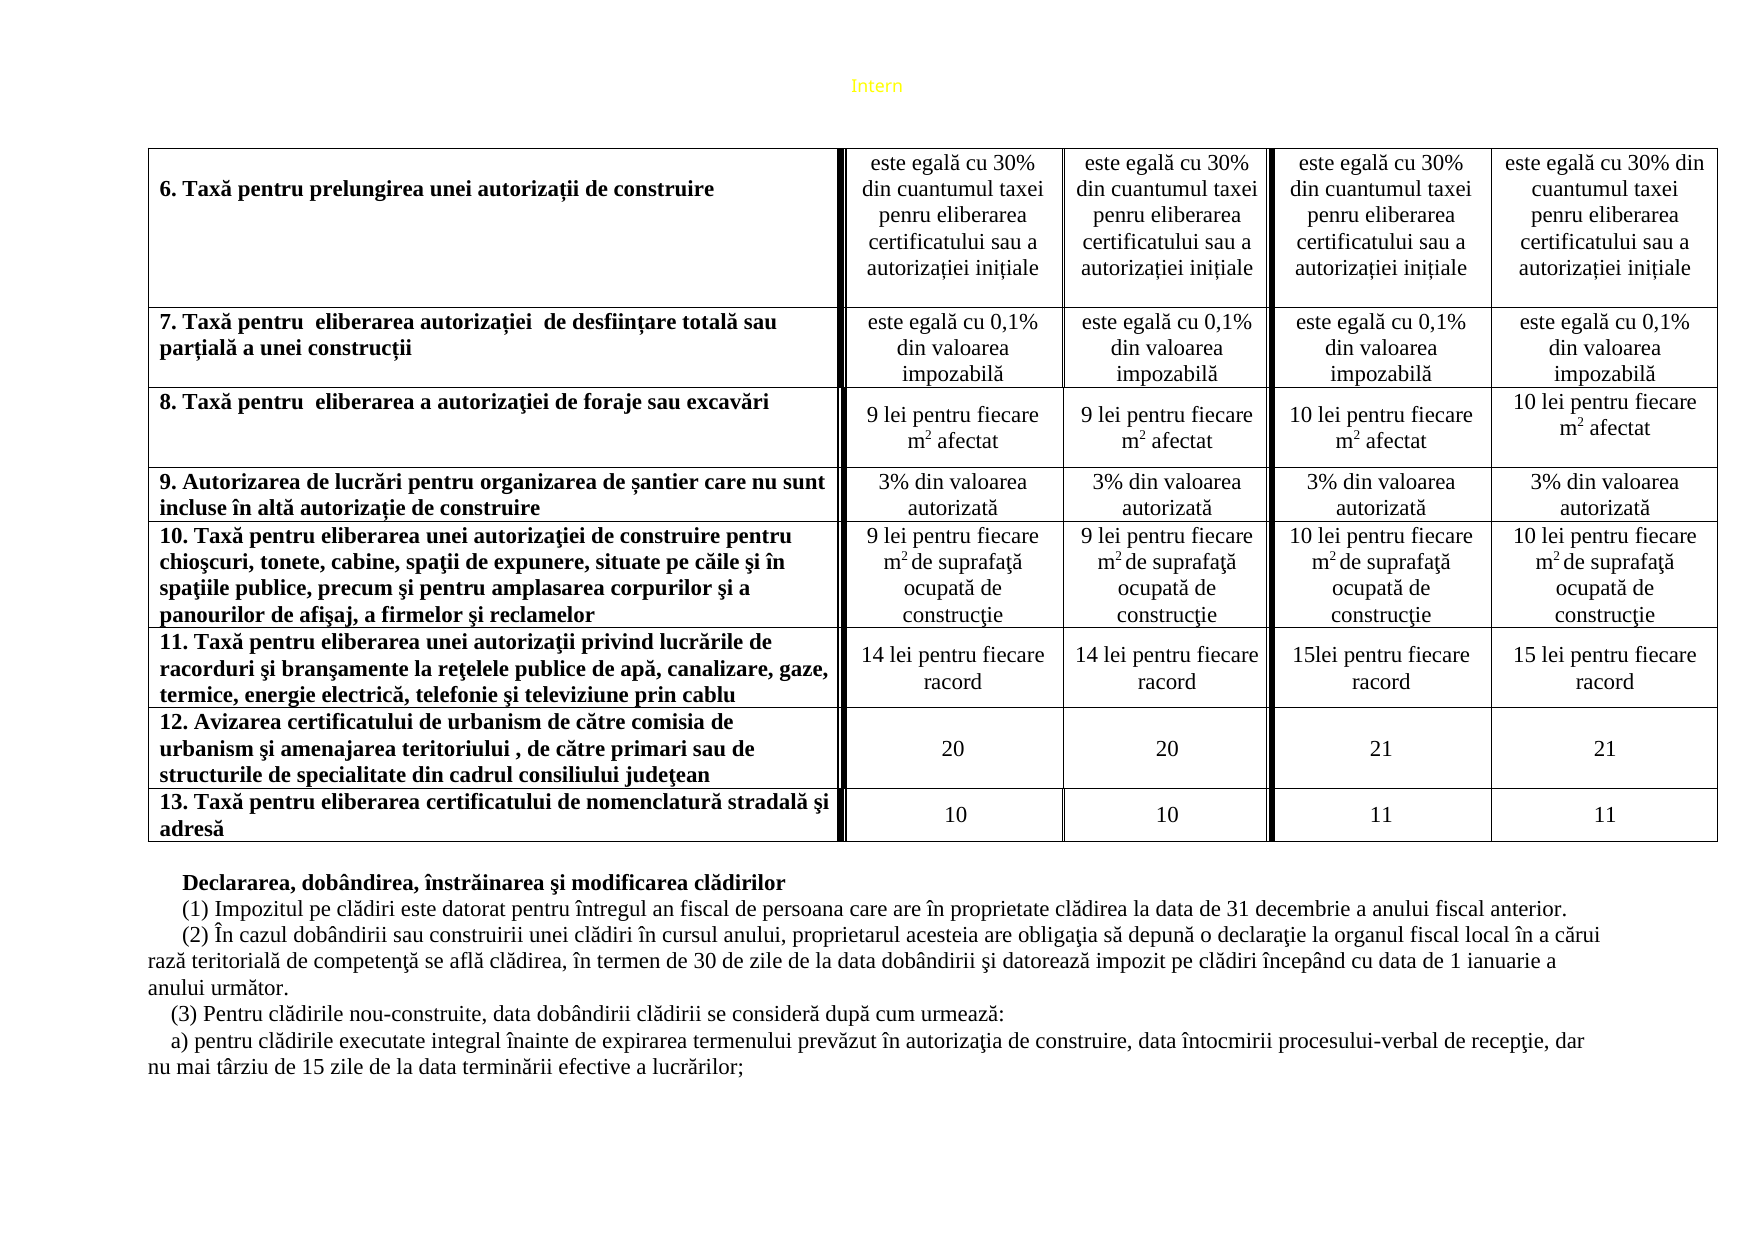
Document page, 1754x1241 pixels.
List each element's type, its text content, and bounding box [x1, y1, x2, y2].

text (2) În cazul dobândirii sau construirii unei clădiri în cursul anului, proprietarul acesteia are obligaţia să depună o declaraţie la organul fiscal local în a cărui rază teritorială de competenţă se află clădirea, în termen de 30 de zile de la data dobândirii şi datorează impozit pe clădiri începând cu data de 1 ianuarie a anului următor. [148, 921, 1606, 1000]
table_cell 9 lei pentru fiecare m2 afectat [1064, 388, 1266, 467]
table_cell 9 lei pentru fiecare m2 de suprafaţă ocupată de construcţie [1064, 522, 1266, 627]
table_cell 10. Taxă pentru eliberarea unei autorizaţiei de construire pentru chioşcuri, tonete, cabine, spaţii de expunere, situate pe căile şi în spaţiile publice, precum şi pentru amplasarea corpurilor şi a panourilor de afişaj, a firmelor şi reclamelor [149, 522, 837, 627]
table_cell 21 [1492, 708, 1717, 787]
table_cell este egală cu 30% din cuantumul taxei penru eliberarea certificatului sau a autorizației inițiale [1065, 149, 1266, 307]
table_cell 11 [1492, 789, 1717, 841]
table_cell 11. Taxă pentru eliberarea unei autorizaţii privind lucrările de racorduri şi branşamente la reţelele publice de apă, canalizare, gaze, termice, energie electrică, telefonie şi televiziune prin cablu [149, 628, 837, 707]
table_cell 3% din valoarea autorizată [1492, 468, 1717, 521]
table_cell 10 lei pentru fiecare m2 de suprafaţă ocupată de construcţie [1275, 522, 1491, 627]
table_cell 15lei pentru fiecare racord [1275, 628, 1491, 707]
table_cell 3% din valoarea autorizată [847, 468, 1063, 521]
table_cell 20 [1064, 708, 1266, 787]
table_cell 9 lei pentru fiecare m2 afectat [847, 388, 1063, 467]
table_cell 10 lei pentru fiecare m2 de suprafaţă ocupată de construcţie [1492, 522, 1717, 627]
table_cell 11 [1275, 789, 1491, 841]
table_cell 3% din valoarea autorizată [1275, 468, 1491, 521]
table_cell 3% din valoarea autorizată [1064, 468, 1266, 521]
text Declararea, dobândirea, înstrăinarea şi modificarea clădirilor [148, 868, 1606, 895]
table_cell 10 lei pentru fiecare m2 afectat [1492, 388, 1717, 467]
table_cell 9. Autorizarea de lucrări pentru organizarea de șantier care nu sunt incluse în altă autorizație de construire [149, 468, 837, 521]
table_cell este egală cu 30% din cuantumul taxei penru eliberarea certificatului sau a autorizației inițiale [1492, 149, 1717, 307]
table_cell este egală cu 30% din cuantumul taxei penru eliberarea certificatului sau a autorizației inițiale [1275, 149, 1491, 307]
table_cell 10 [1065, 789, 1266, 841]
table_cell este egală cu 0,1% din valoarea impozabilă [1065, 308, 1266, 387]
text (1) Impozitul pe clădiri este datorat pentru întregul an fiscal de persoana care are în proprietate clădirea la data de 31 decembrie a anului fiscal anterior. [148, 895, 1606, 921]
table_cell 10 [847, 789, 1062, 841]
table_cell 6. Taxă pentru prelungirea unei autorizații de construire [149, 149, 837, 307]
table_cell 14 lei pentru fiecare racord [847, 628, 1063, 707]
table_cell 15 lei pentru fiecare racord [1492, 628, 1717, 707]
table_cell 14 lei pentru fiecare racord [1064, 628, 1266, 707]
table_cell este egală cu 30% din cuantumul taxei penru eliberarea certificatului sau a autorizației inițiale [847, 149, 1062, 307]
table_cell 10 lei pentru fiecare m2 afectat [1275, 388, 1491, 467]
table_cell 9 lei pentru fiecare m2 de suprafaţă ocupată de construcţie [847, 522, 1063, 627]
table_cell 20 [847, 708, 1063, 787]
table_cell este egală cu 0,1% din valoarea impozabilă [1275, 308, 1491, 387]
table_cell 8. Taxă pentru eliberarea a autorizaţiei de foraje sau excavări [149, 388, 837, 467]
text (3) Pentru clădirile nou-construite, data dobândirii clădirii se consideră după cum urmează: [148, 1000, 1606, 1027]
table_cell este egală cu 0,1% din valoarea impozabilă [847, 308, 1062, 387]
table_cell 12. Avizarea certificatului de urbanism de către comisia de urbanism şi amenajarea teritoriului , de către primari sau de structurile de specialitate din cadrul consiliului judeţean [149, 708, 837, 787]
table_cell 13. Taxă pentru eliberarea certificatului de nomenclatură stradală şi adresă [149, 789, 837, 841]
table_cell 21 [1275, 708, 1491, 787]
text a) pentru clădirile executate integral înainte de expirarea termenului prevăzut în autorizaţia de construire, data întocmirii procesului-verbal de recepţie, dar nu mai târziu de 15 zile de la data terminării efective a lucrărilor; [148, 1027, 1606, 1079]
table_cell 7. Taxă pentru eliberarea autorizației de desființare totală sau parțială a unei construcții [149, 308, 837, 387]
table_cell este egală cu 0,1% din valoarea impozabilă [1492, 308, 1717, 387]
